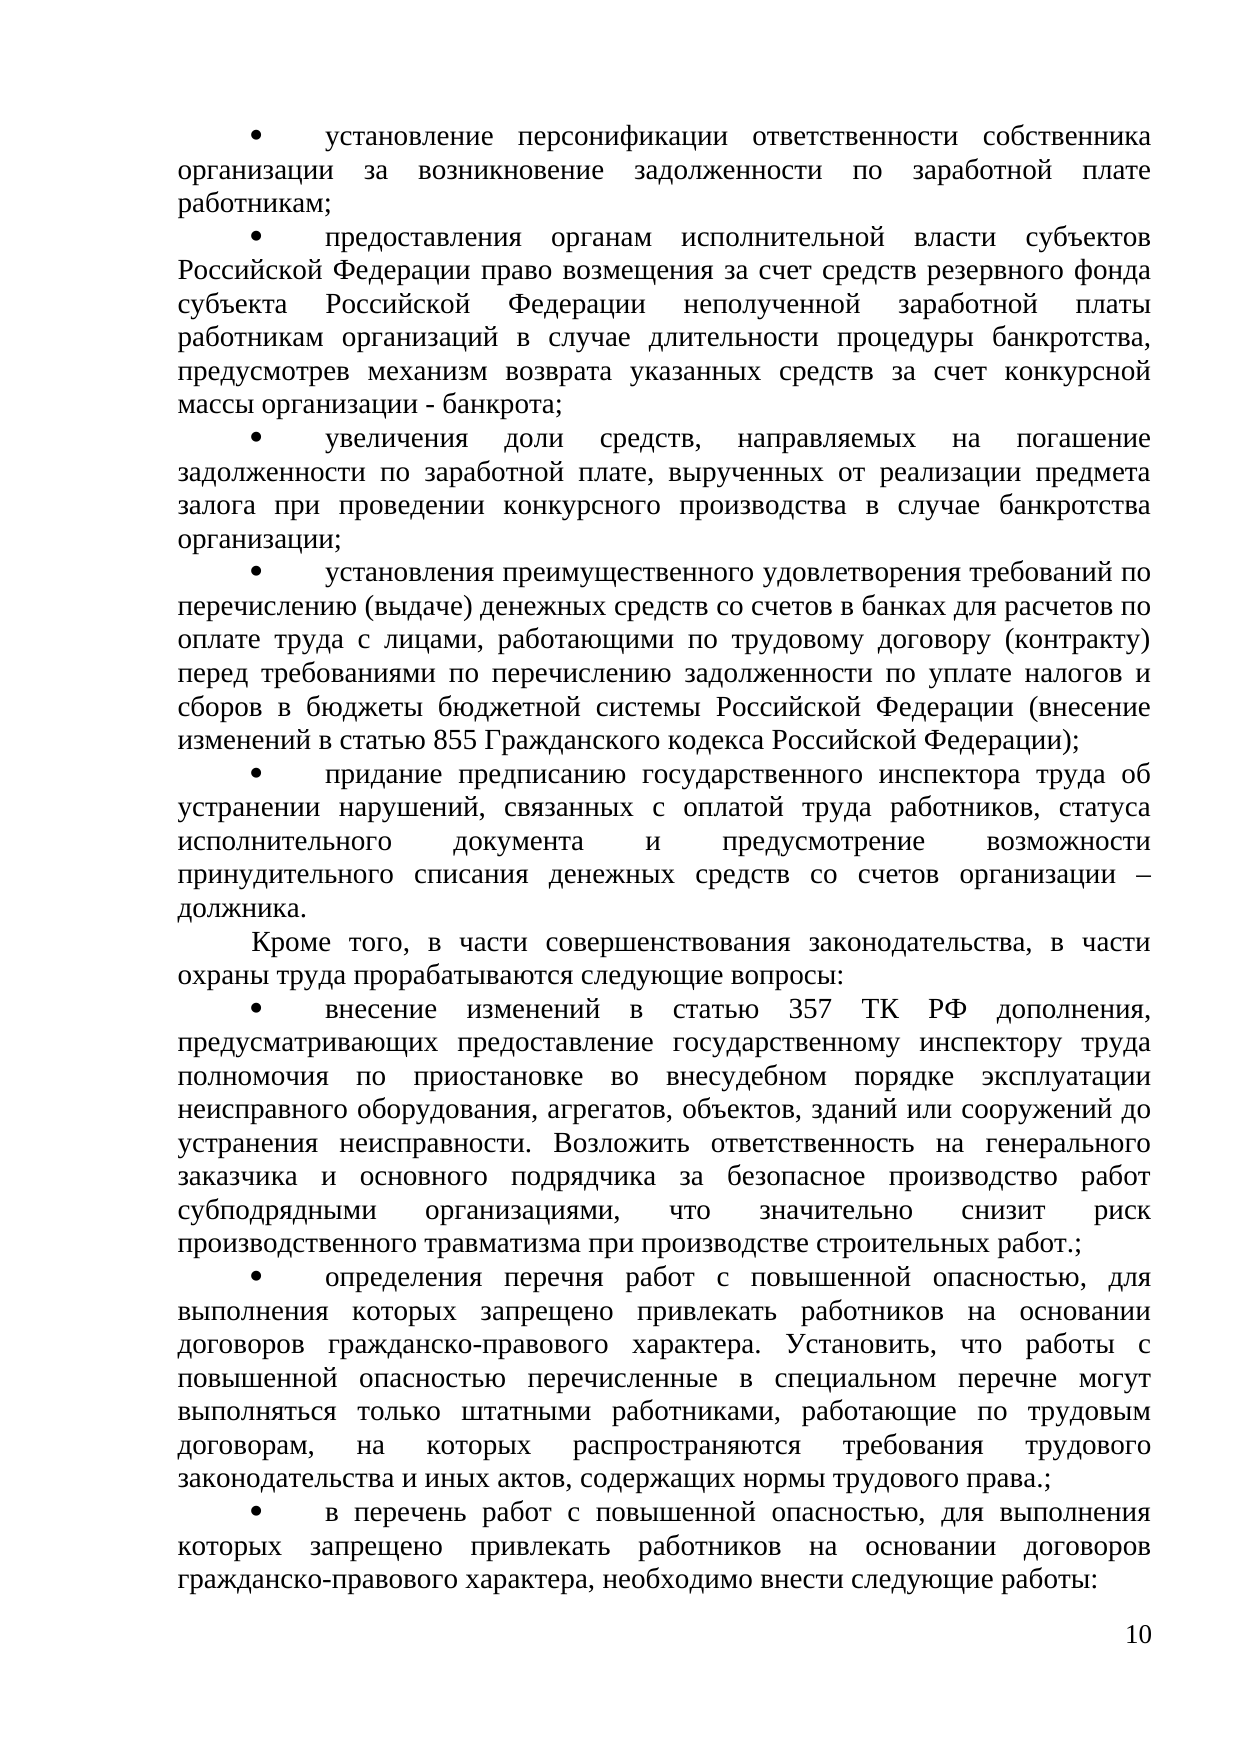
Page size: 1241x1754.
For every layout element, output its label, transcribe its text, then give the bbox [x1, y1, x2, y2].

list внесение изменений в статью 357 ТК РФ дополнения, предусматривающих предоставление государственному инспектору труда полномочия по приостановке во внесудебном порядке эксплуатации неисправного оборудования, агрегатов, объектов, зданий или сооружений до устранения неисправности. Возложить ответственность на генерального заказчика и основного подрядчика за безопасное производство работ субподрядными организациями, что значительно снизит риск производственного травматизма при производстве строительных работ.; [177, 991, 1152, 1259]
list установления преимущественного удовлетворения требований по перечислению (выдаче) денежных средств со счетов в банках для расчетов по оплате труда с лицами, работающими по трудовому договору (контракту) перед требованиями по перечислению задолженности по уплате налогов и сборов в бюджеты бюджетной системы Российской Федерации (внесение изменений в статью 855 Гражданского кодекса Российской Федерации); [177, 554, 1152, 756]
list в перечень работ с повышенной опасностью, для выполнения которых запрещено привлекать работников на основании договоров гражданско-правового характера, необходимо внести следующие работы: [177, 1494, 1152, 1595]
list установление персонификации ответственности собственника организации за возникновение задолженности по заработной плате работникам; [177, 118, 1152, 219]
list определения перечня работ с повышенной опасностью, для выполнения которых запрещено привлекать работников на основании договоров гражданско-правового характера. Установить, что работы с повышенной опасностью перечисленные в специальном перечне могут выполняться только штатными работниками, работающие по трудовым договорам, на которых распространяются требования трудового законодательства и иных актов, содержащих нормы трудового права.; [177, 1259, 1152, 1494]
list увеличения доли средств, направляемых на погашение задолженности по заработной плате, вырученных от реализации предмета залога при проведении конкурсного производства в случае банкротства организации; [177, 420, 1152, 554]
list предоставления органам исполнительной власти субъектов Российской Федерации право возмещения за счет средств резервного фонда субъекта Российской Федерации неполученной заработной платы работникам организаций в случае длительности процедуры банкротства, предусмотрев механизм возврата указанных средств за счет конкурсной массы организации - банкрота; [177, 219, 1152, 420]
text Кроме того, в части совершенствования законодательства, в части охраны труда прорабатываются следующие вопросы: [177, 924, 1152, 991]
list придание предписанию государственного инспектора труда об устранении нарушений, связанных с оплатой труда работников, статуса исполнительного документа и предусмотрение возможности принудительного списания денежных средств со счетов организации – должника. [177, 756, 1152, 924]
